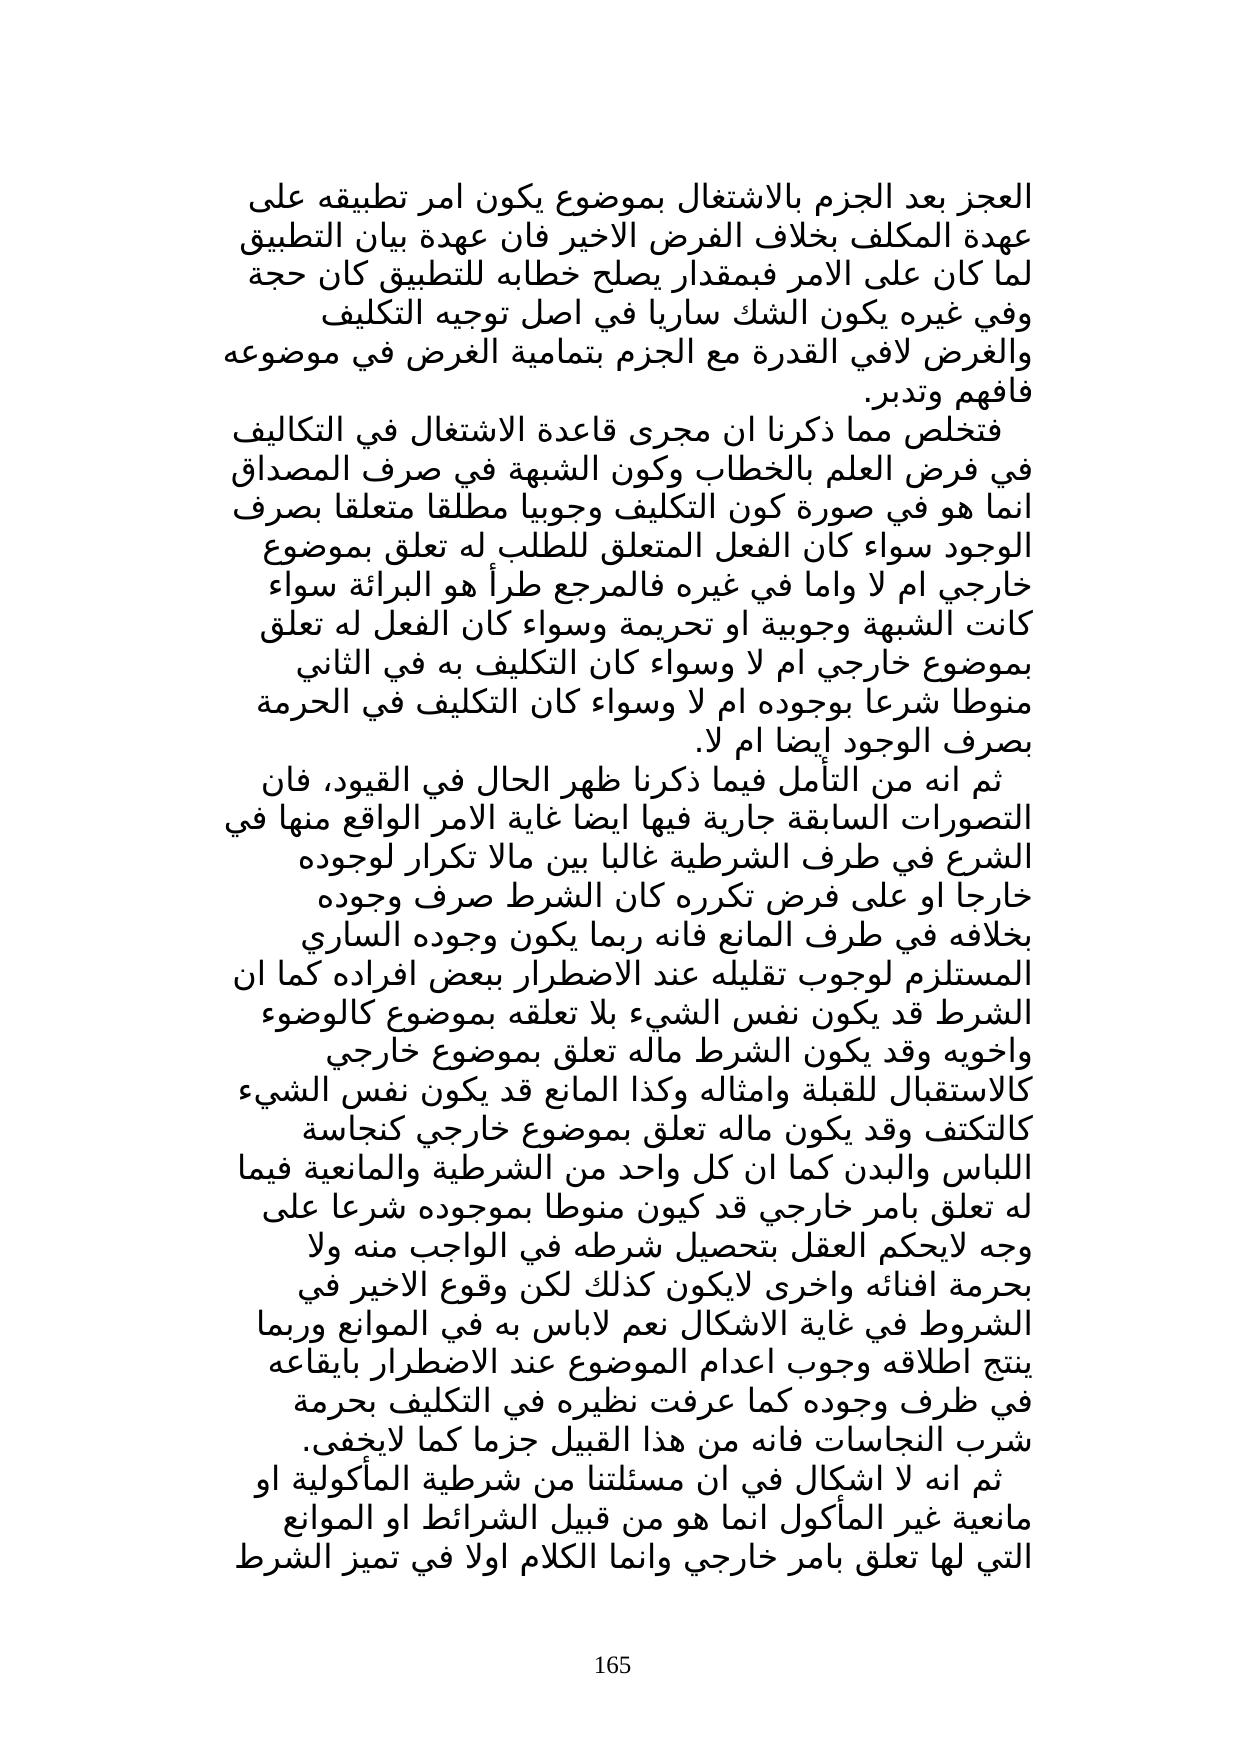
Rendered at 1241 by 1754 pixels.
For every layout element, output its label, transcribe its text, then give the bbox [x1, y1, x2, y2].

text فتخلص مما ذكرنا ان مجرى قاعدة الاشتغال في التكاليف في فرض العلم بالخطاب وكون الشبهة في صرف المصداق انما هو في صورة كون التكليف وجوبيا مطلقا متعلقا بصرف الوجود سواء كان الفعل المتعلق للطلب له تعلق بموضوع خارجي ام لا واما في غيره فالمرجع طرأ هو البرائة سواء كانت الشبهة وجوبية او تحريمة وسواء كان الفعل له تعلق بموضوع خارجي ام لا وسواء كان التكليف به في الثاني منوطا شرعا بوجوده ام لا وسواء كان التكليف في الحرمة بصرف الوجود ايضا ام لا. [222, 410, 1033, 760]
text ثم انه من التأمل فيما ذكرنا ظهر الحال في القيود، فان التصورات السابقة جارية فيها ايضا غاية الامر الواقع منها في الشرع في طرف الشرطية غالبا بين مالا تكرار لوجوده خارجا او على فرض تكرره كان الشرط صرف وجوده بخلافه في طرف المانع فانه ربما يكون وجوده الساري المستلزم لوجوب تقليله عند الاضطرار ببعض افراده كما ان الشرط قد يكون نفس الشيء بلا تعلقه بموضوع كالوضوء واخويه وقد يكون الشرط ماله تعلق بموضوع خارجي كالاستقبال للقبلة وامثاله وكذا المانع قد يكون نفس الشيء كالتكتف وقد يكون ماله تعلق بموضوع خارجي كنجاسة اللباس والبدن كما ان كل واحد من الشرطية والمانعية فيما له تعلق بامر خارجي قد كيون منوطا بموجوده شرعا على وجه لايحكم العقل بتحصيل شرطه في الواجب منه ولا بحرمة افنائه واخرى لايكون كذلك لكن وقوع الاخير في الشروط في غاية الاشكال نعم لاباس به في الموانع وربما ينتج اطلاقه وجوب اعدام الموضوع عند الاضطرار بايقاعه في ظرف وجوده كما عرفت نظيره في التكليف بحرمة شرب النجاسات فانه من هذا القبيل جزما كما لايخفى. [222, 760, 1033, 1459]
text العجز بعد الجزم بالاشتغال بموضوع يكون امر تطبيقه على عهدة المكلف بخلاف الفرض الاخير فان عهدة بيان التطبيق لما كان على الامر فبمقدار يصلح خطابه للتطبيق كان حجة وفي غيره يكون الشك ساريا في اصل توجيه التكليف والغرض لافي القدرة مع الجزم بتمامية الغرض في موضوعه فافهم وتدبر. [222, 177, 1033, 410]
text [222, 1459, 1033, 1576]
